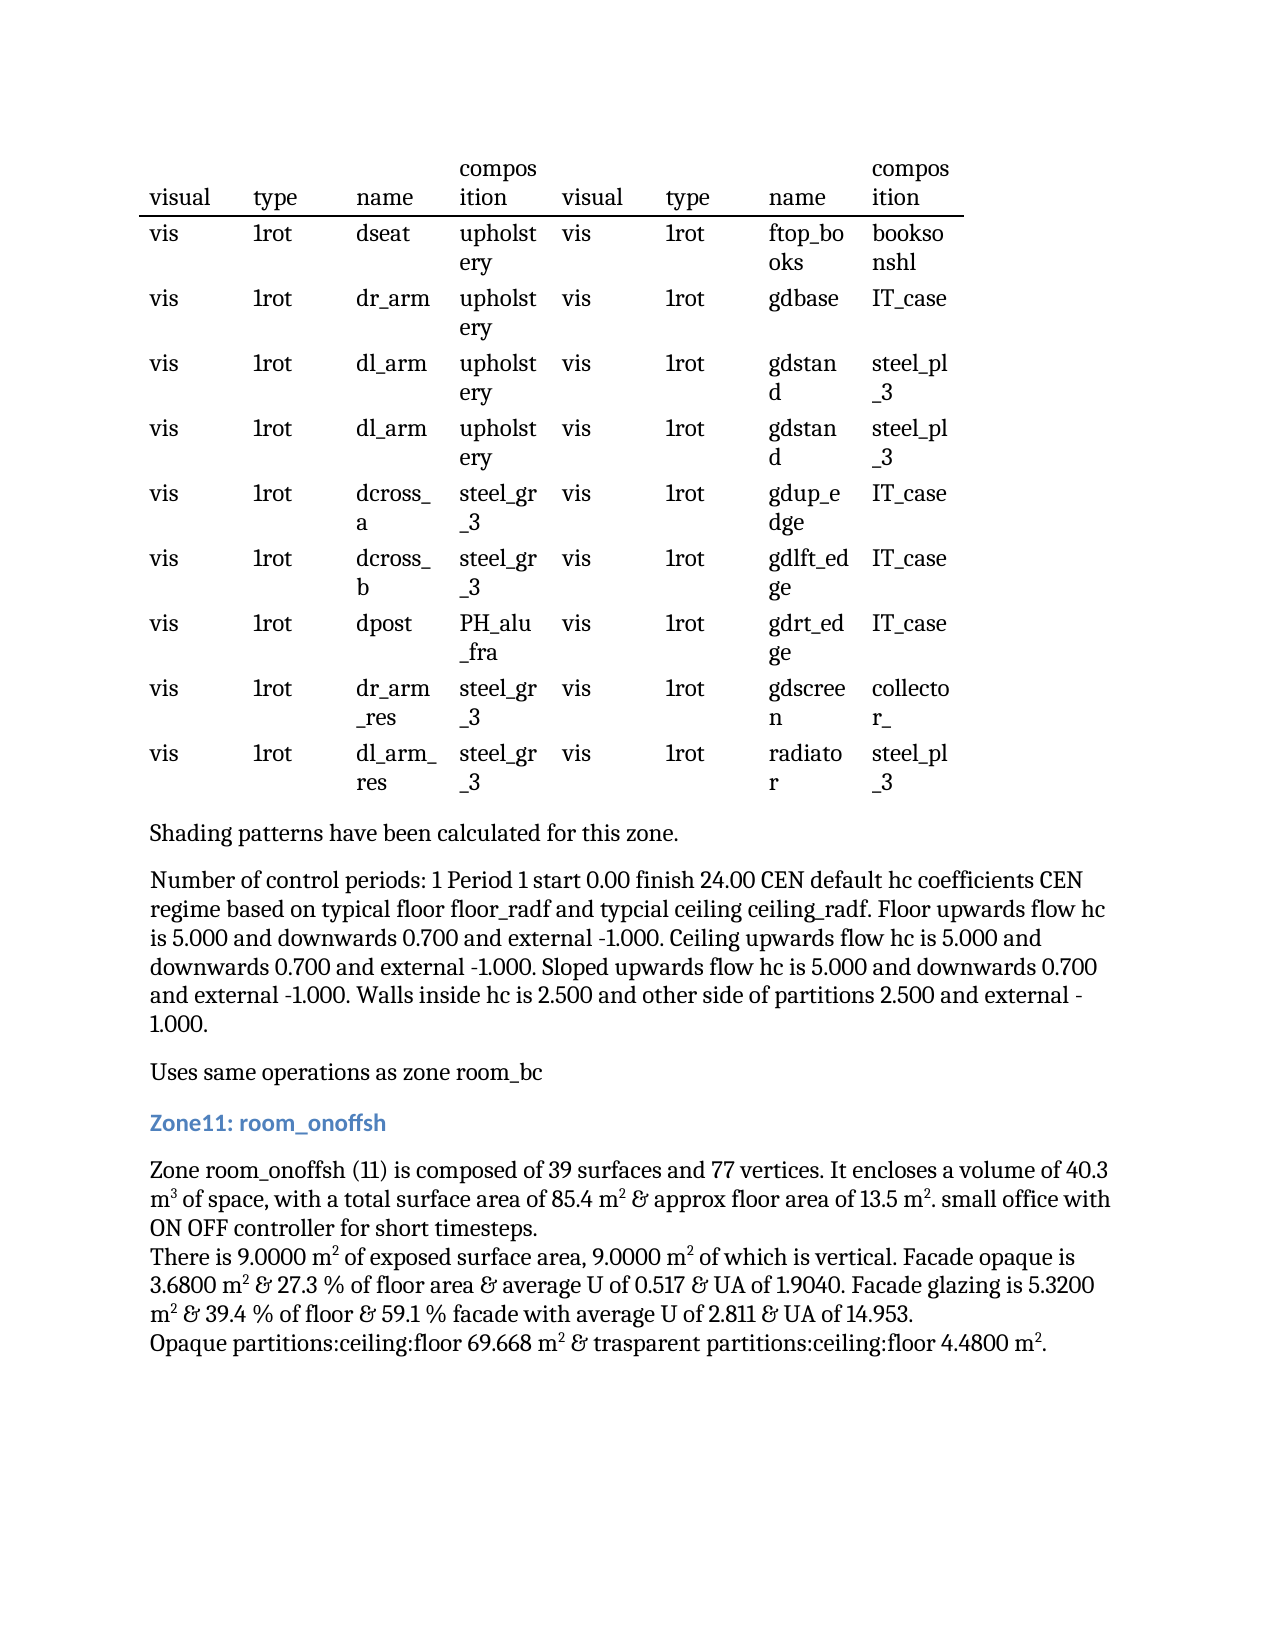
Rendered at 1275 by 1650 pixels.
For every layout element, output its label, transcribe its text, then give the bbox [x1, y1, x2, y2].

text Uses same operations as zone room_bc [150, 1057, 1125, 1086]
text Shading patterns have been calculated for this zone. [150, 819, 1125, 847]
text Number of control periods: 1 Period 1 start 0.00 finish 24.00 CEN default hc coefficients CEN regime based on typical floor floor_radf and typcial ceiling ceiling_radf. Floor upwards flow hc is 5.000 and downwards 0.700 and external -1.000. Ceiling upwards flow hc is 5.000 and downwards 0.700 and external -1.000. Sloped upwards flow hc is 5.000 and downwards 0.700 and external -1.000. Walls inside hc is 2.500 and other side of partitions 2.500 and external -1.000. [150, 866, 1125, 1039]
text Zone room_onoffsh (11) is composed of 39 surfaces and 77 vertices. It encloses a volume of 40.3 m3 of space, with a total surface area of 85.4 m2 & approx floor area of 13.5 m2. small office with ON OFF controller for short timesteps. There is 9.0000 m2 of exposed surface area, 9.0000 m2 of which is vertical. Facade opaque is 3.6800 m2 & 27.3 % of floor area & average U of 0.517 & UA of 1.9040. Facade glazing is 5.3200 m2 & 39.4 % of floor & 59.1 % facade with average U of 2.811 & UA of 14.953. Opaque partitions:ceiling:floor 69.668 m2 & trasparent partitions:ceiling:floor 4.4800 m2. [150, 1156, 1125, 1358]
subtitle Zone11: room_onoffsh [150, 1107, 1125, 1138]
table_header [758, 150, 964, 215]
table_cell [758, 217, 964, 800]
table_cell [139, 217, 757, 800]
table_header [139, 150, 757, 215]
